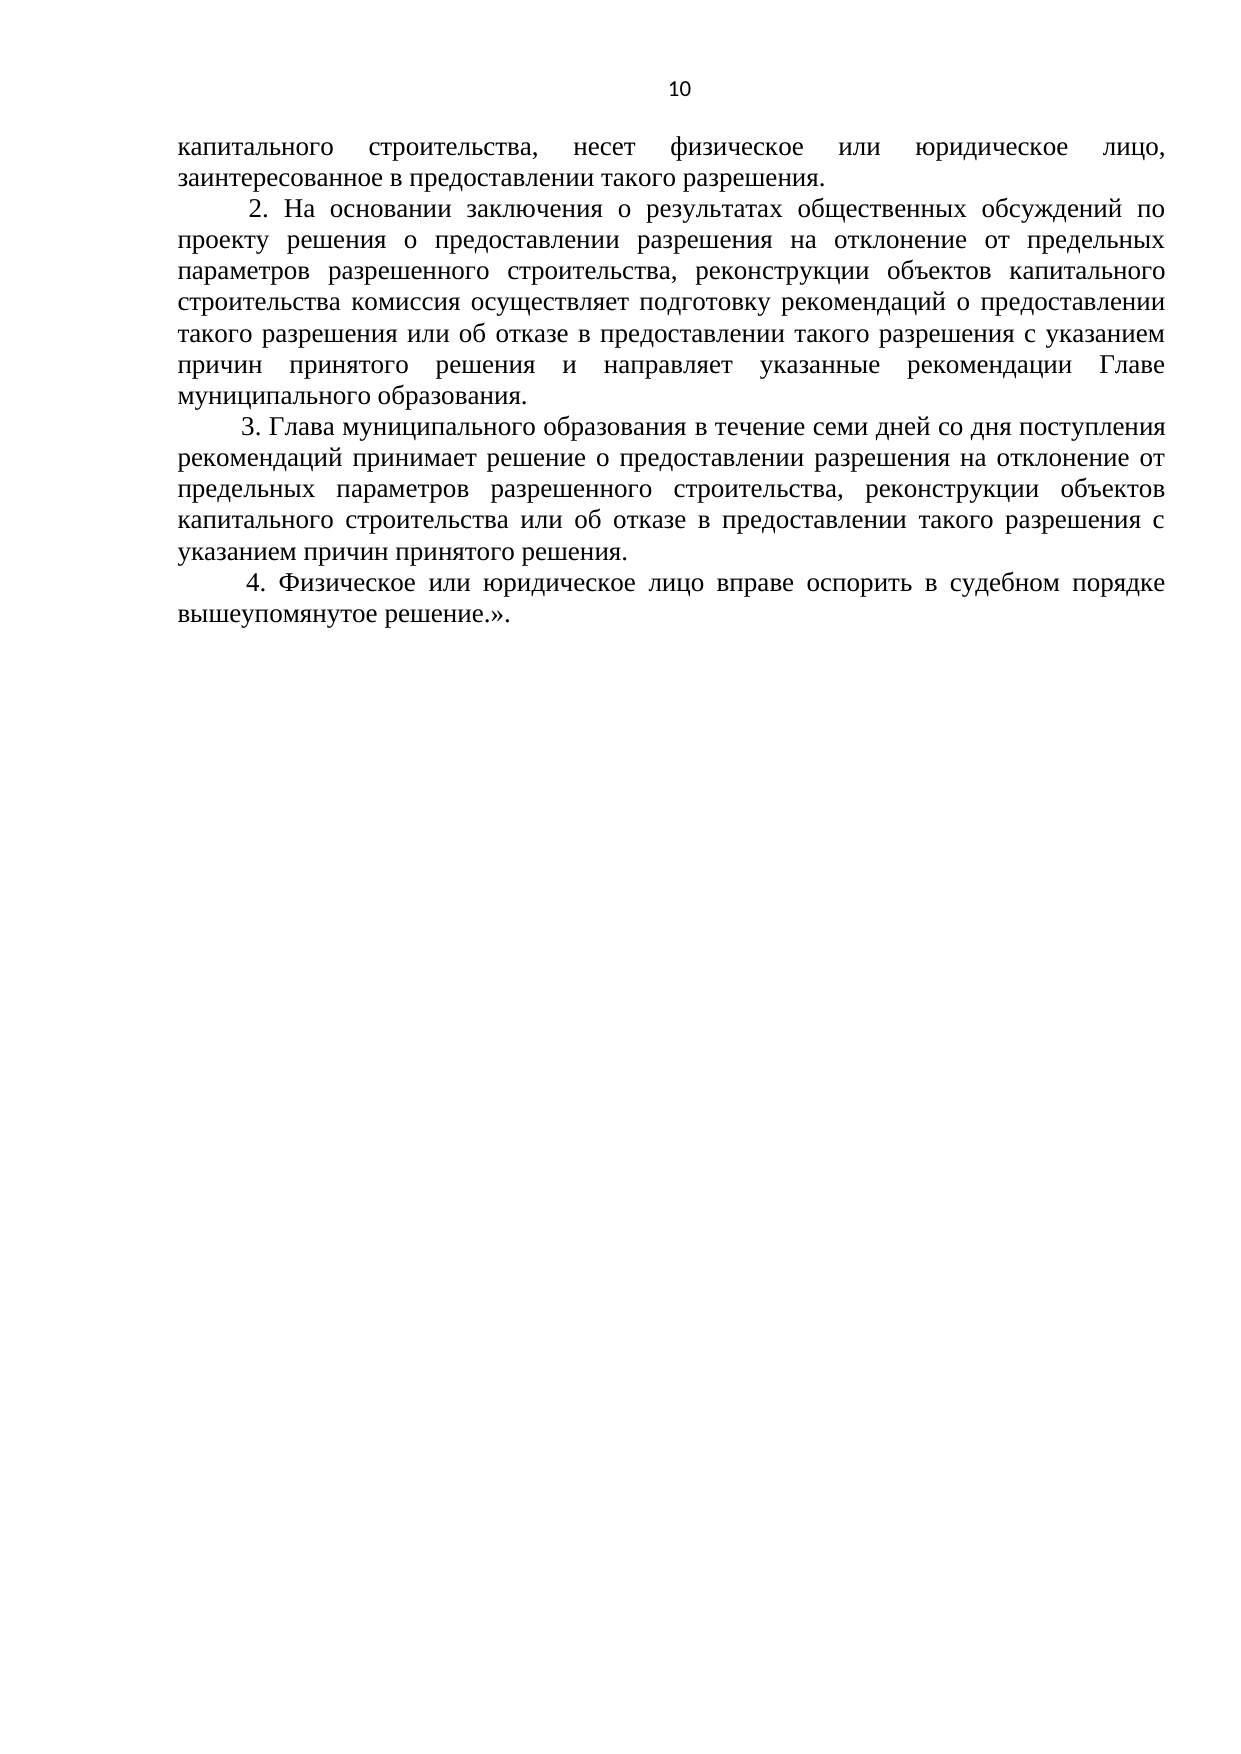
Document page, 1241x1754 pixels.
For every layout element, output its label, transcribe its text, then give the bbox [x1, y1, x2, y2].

text 2. На основании заключения о результатах общественных обсуждений по проекту решения о предоставлении разрешения на отклонение от предельных параметров разрешенного строительства, реконструкции объектов капитального строительства комиссия осуществляет подготовку рекомендаций о предоставлении такого разрешения или об отказе в предоставлении такого разрешения с указанием причин принятого решения и направляет указанные рекомендации Главе муниципального образования. [177, 192, 1167, 410]
text 3. Глава муниципального образования в течение семи дней со дня поступления рекомендаций принимает решение о предоставлении разрешения на отклонение от предельных параметров разрешенного строительства, реконструкции объектов капитального строительства или об отказе в предоставлении такого разрешения с указанием причин принятого решения. [177, 410, 1167, 566]
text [177, 130, 1167, 192]
text 4. Физическое или юридическое лицо вправе оспорить в судебном порядке вышеупомянутое решение.». [177, 566, 1167, 628]
